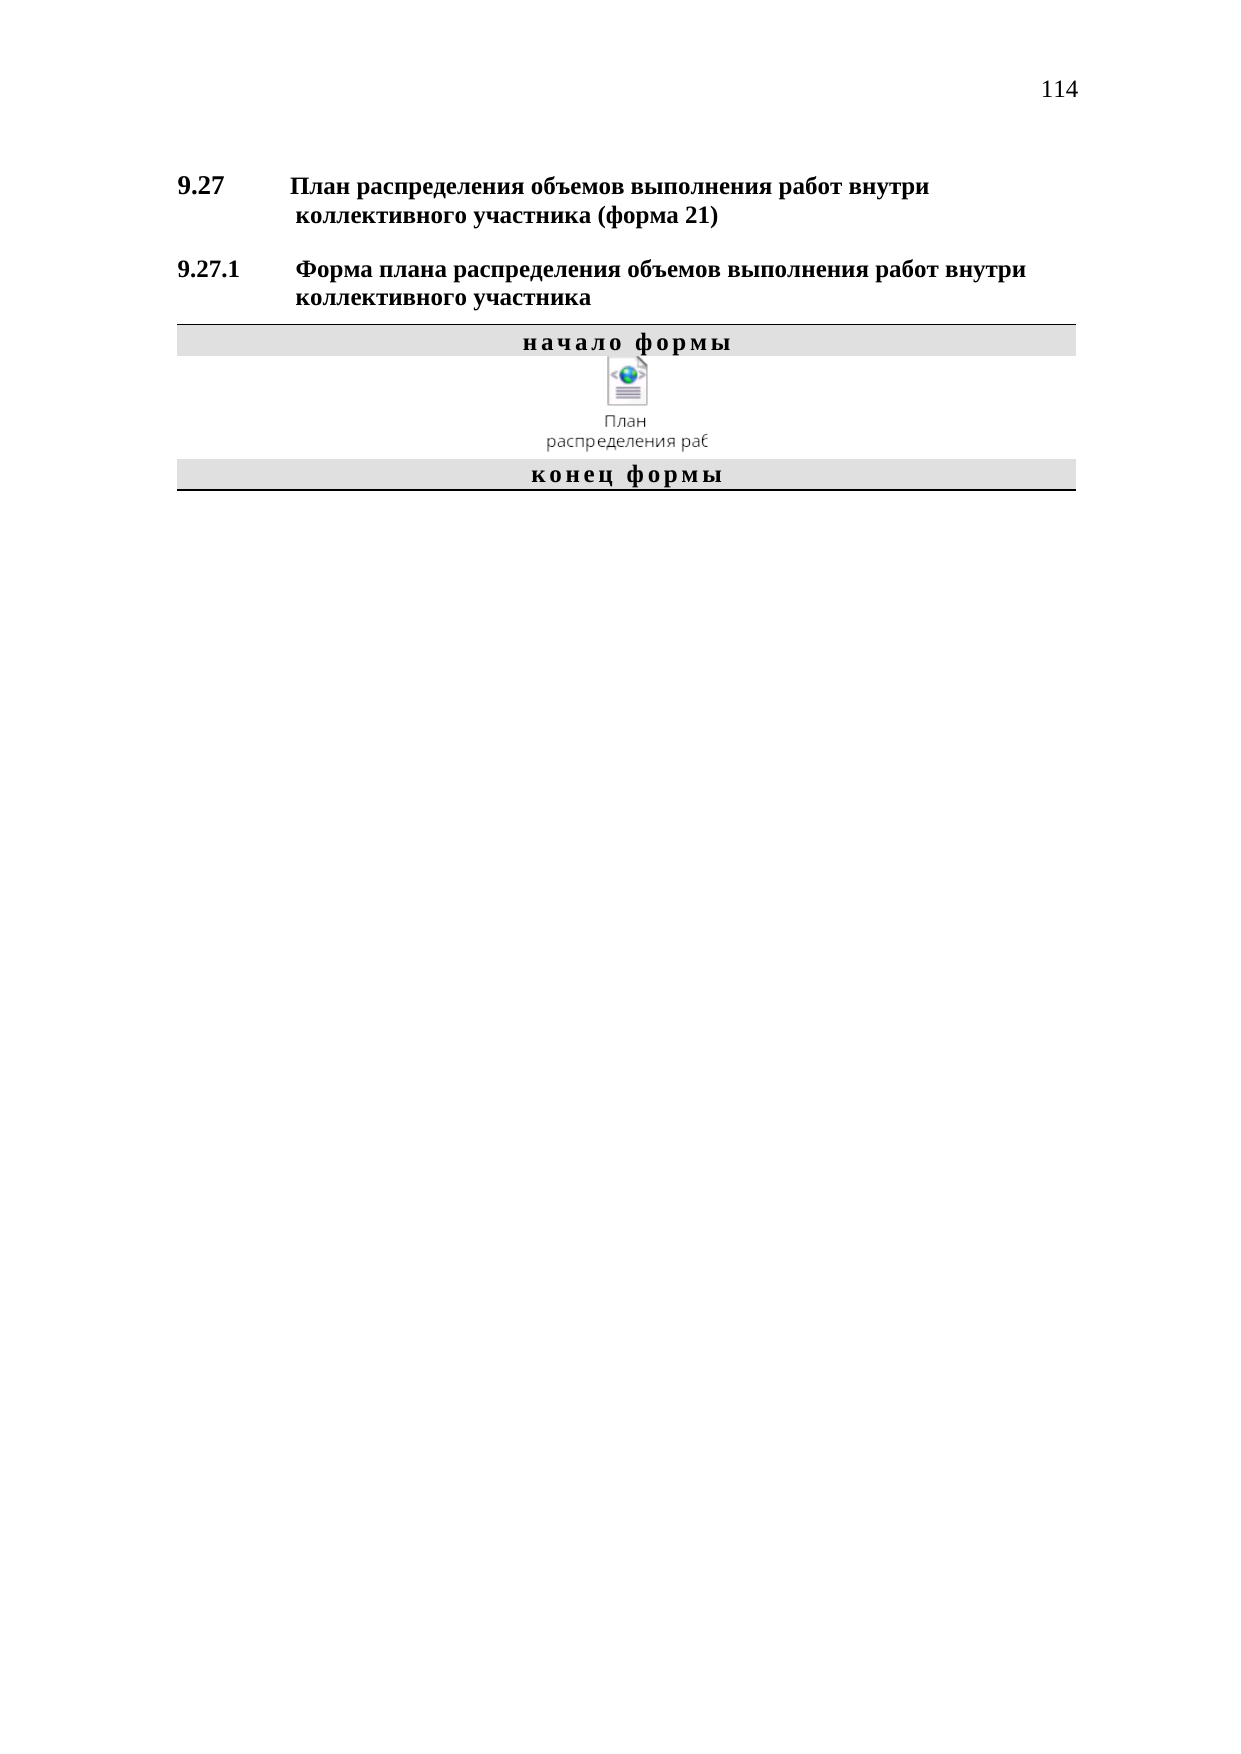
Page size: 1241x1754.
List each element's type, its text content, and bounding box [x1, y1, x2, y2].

text конец формы [177, 459, 1076, 489]
text начало формы [177, 325, 1076, 356]
list Форма плана распределения объемов выполнения работ внутри коллективного участника [177, 254, 1078, 311]
list План распределения объемов выполнения работ внутри коллективного участника (форма 21) [177, 169, 1078, 229]
